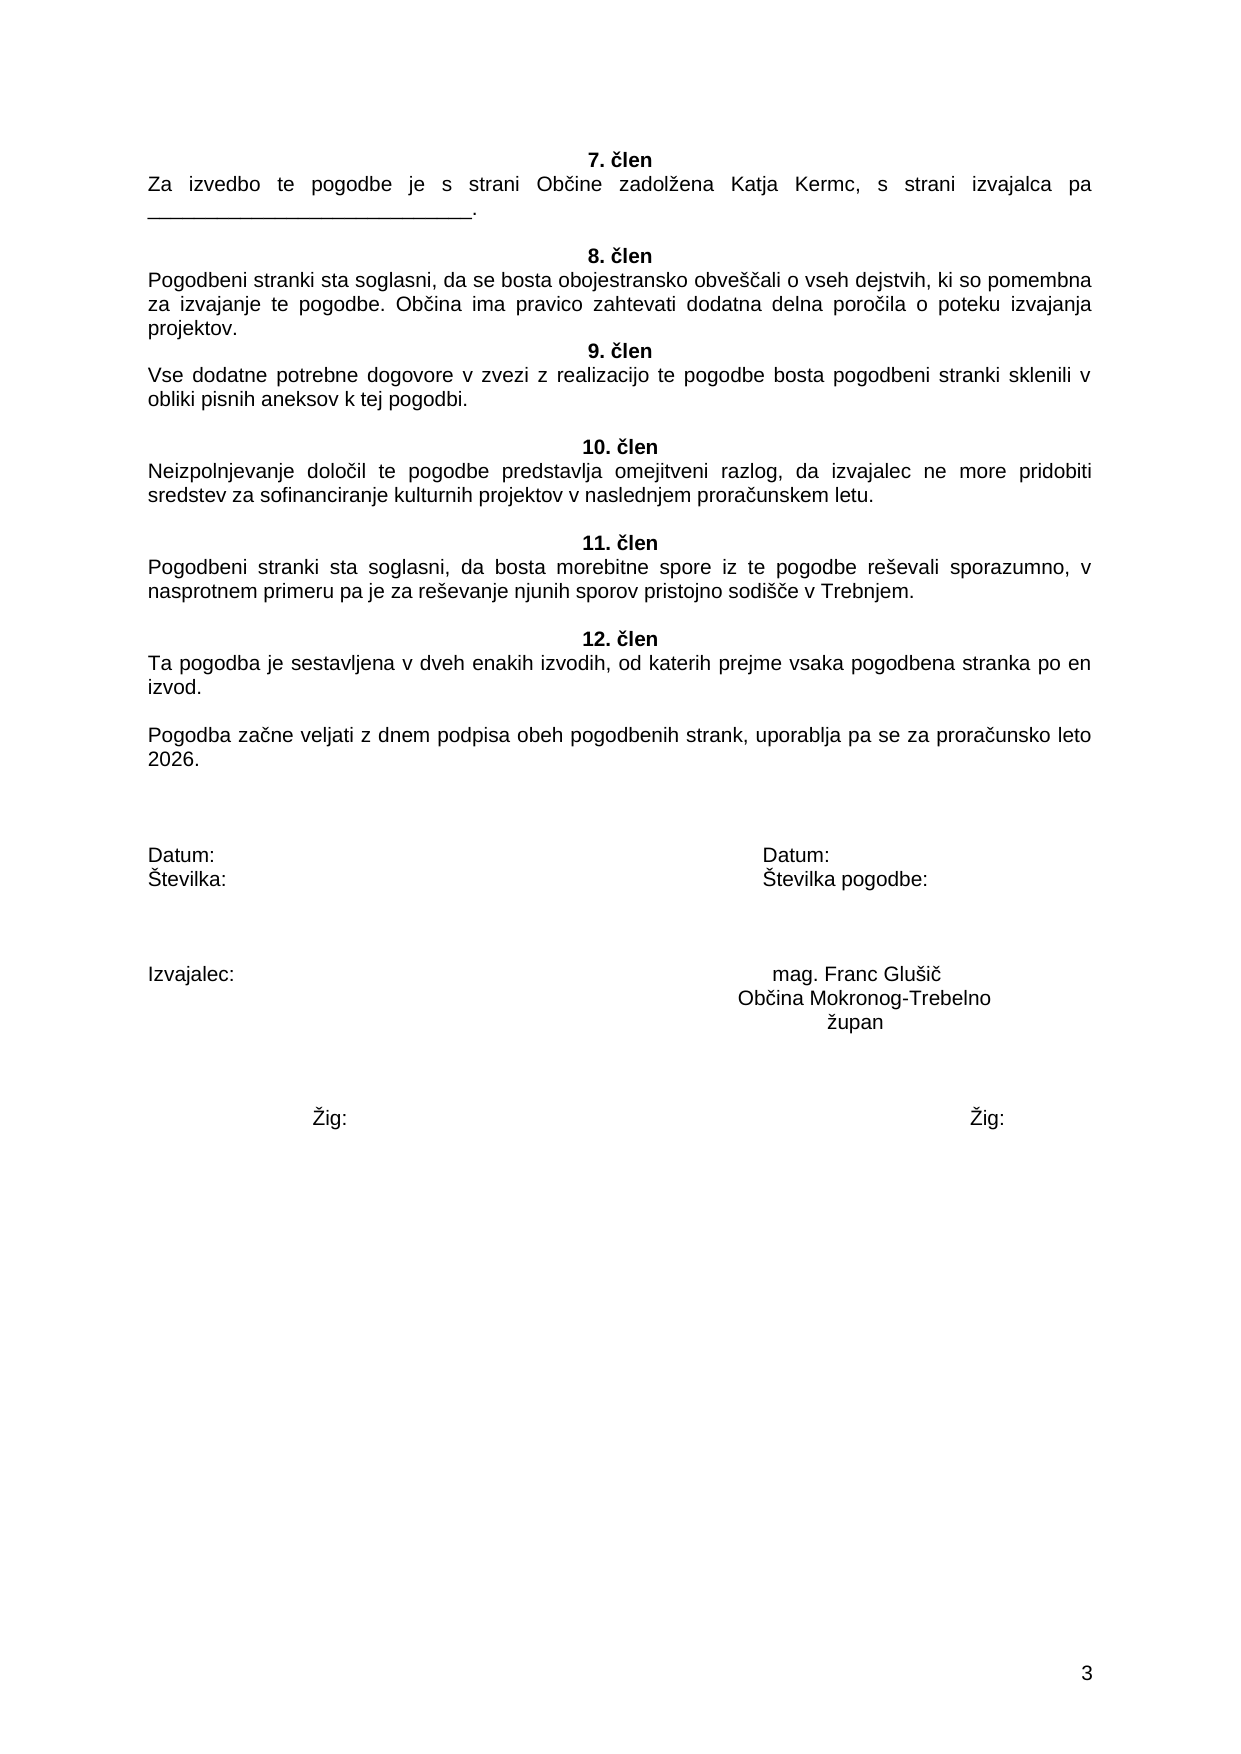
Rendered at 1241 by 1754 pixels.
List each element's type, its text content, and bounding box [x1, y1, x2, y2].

text Za izvedbo te pogodbe je s strani Občine zadolžena Katja Kermc, s strani izvajalca pa ____________________________. [148, 172, 1093, 219]
list Vse dodatne potrebne dogovore v zvezi z realizacijo te pogodbe bosta pogodbeni stranki sklenili v obliki pisnih aneksov k tej pogodbi. [148, 363, 1093, 411]
list 12. člen [148, 627, 1093, 651]
list 11. člen [148, 531, 1093, 555]
list Pogodbeni stranki sta soglasni, da se bosta obojestransko obveščali o vseh dejstvih, ki so pomembna za izvajanje te pogodbe. Občina ima pravico zahtevati dodatna delna poročila o poteku izvajanja projektov. [148, 267, 1093, 339]
text župan [148, 1010, 1093, 1034]
text Občina Mokronog-Trebelno [664, 986, 1093, 1010]
list 9. člen [148, 339, 1093, 363]
list Pogodba začne veljati z dnem podpisa obeh pogodbenih strank, uporablja pa se za proračunsko leto 2026. [148, 723, 1093, 771]
list Pogodbeni stranki sta soglasni, da bosta morebitne spore iz te pogodbe reševali sporazumno, v nasprotnem primeru pa je za reševanje njunih sporov pristojno sodišče v Trebnjem. [148, 555, 1093, 603]
text Žig: Žig: [148, 1106, 1093, 1130]
text Številka: Številka pogodbe: [148, 866, 1093, 890]
list Ta pogodba je sestavljena v dveh enakih izvodih, od katerih prejme vsaka pogodbena stranka po en izvod. [148, 651, 1093, 699]
list 10. člen [148, 435, 1093, 459]
text Datum: Datum: [148, 842, 1093, 866]
text Izvajalec: mag. Franc Glušič [148, 962, 1093, 986]
list Neizpolnjevanje določil te pogodbe predstavlja omejitveni razlog, da izvajalec ne more pridobiti sredstev za sofinanciranje kulturnih projektov v naslednjem proračunskem letu. [148, 459, 1093, 507]
text 7. člen [148, 148, 1093, 172]
text 8. člen [148, 243, 1093, 267]
